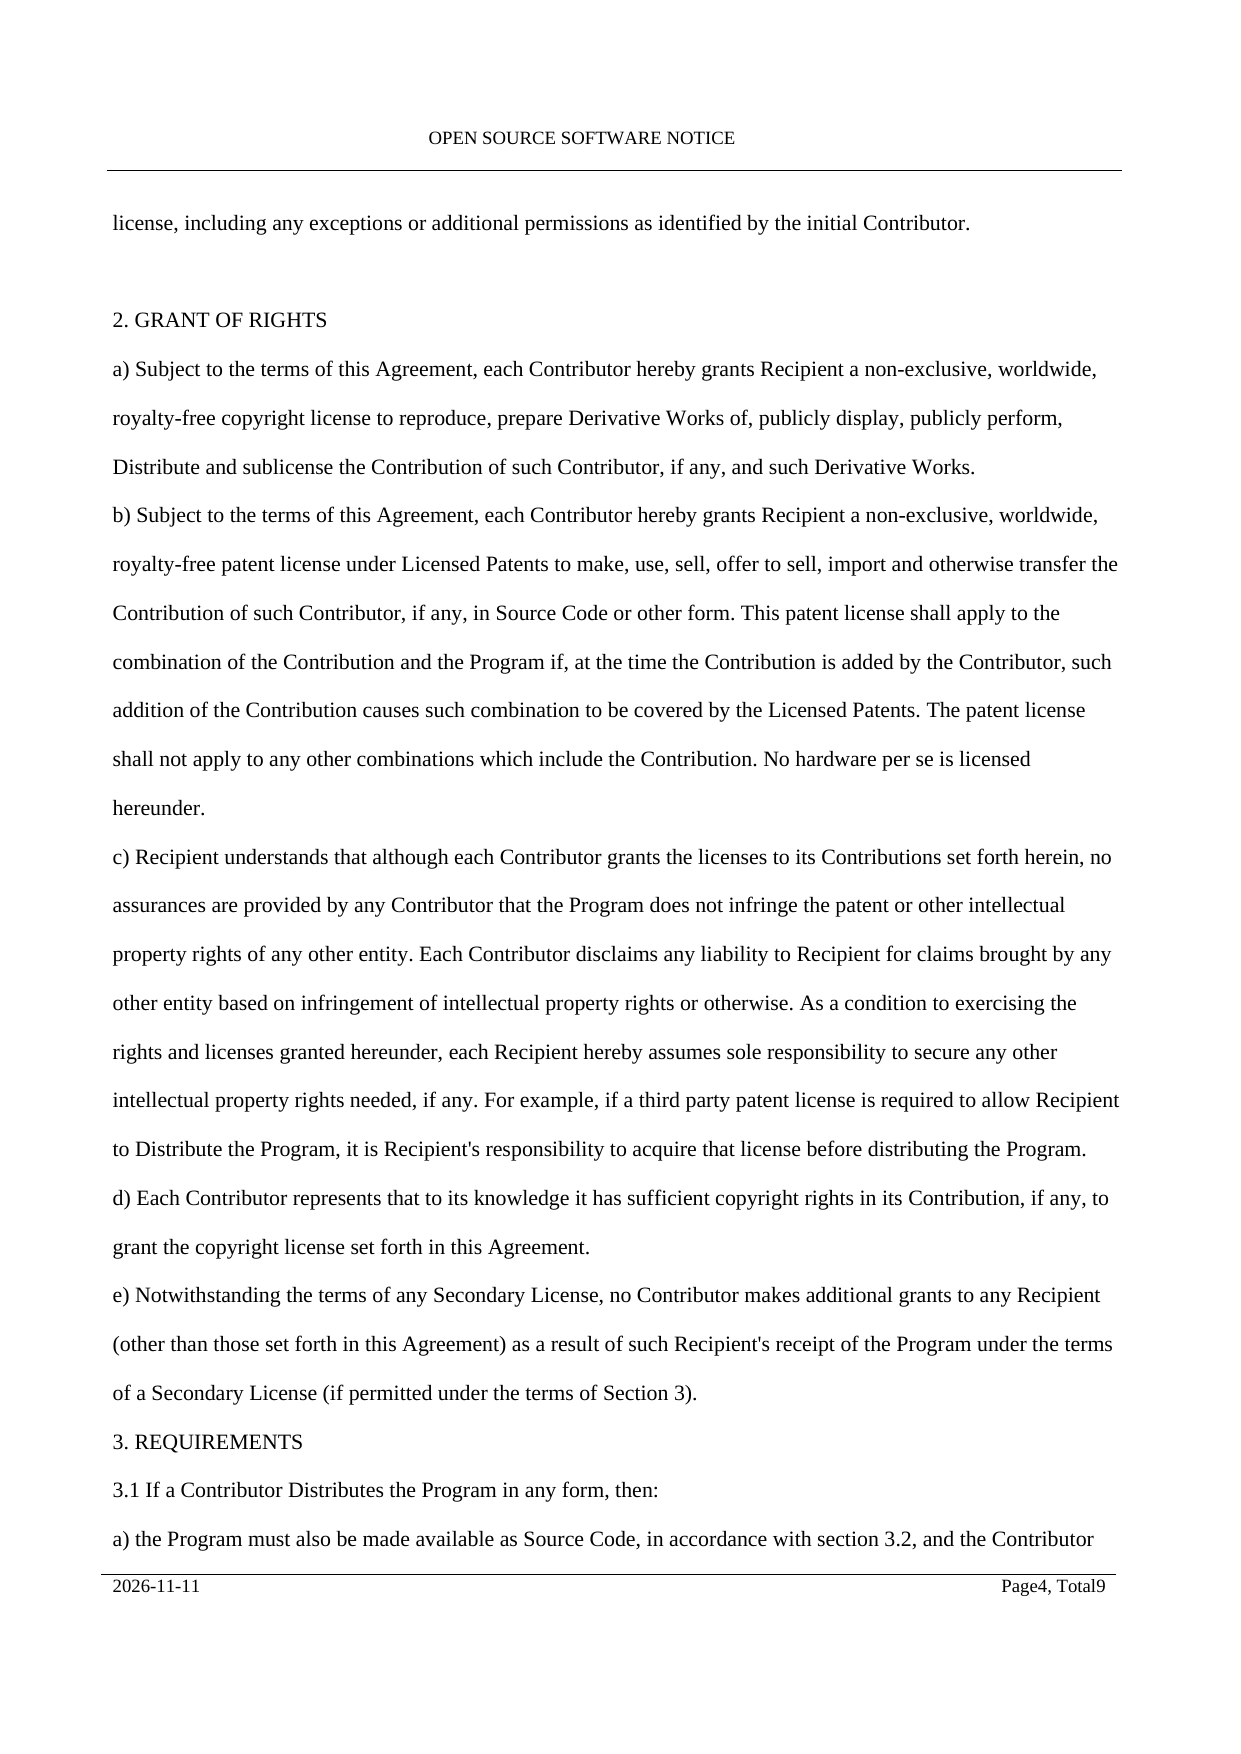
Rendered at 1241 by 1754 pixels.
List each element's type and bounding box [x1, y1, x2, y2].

text [112, 206, 1128, 1555]
